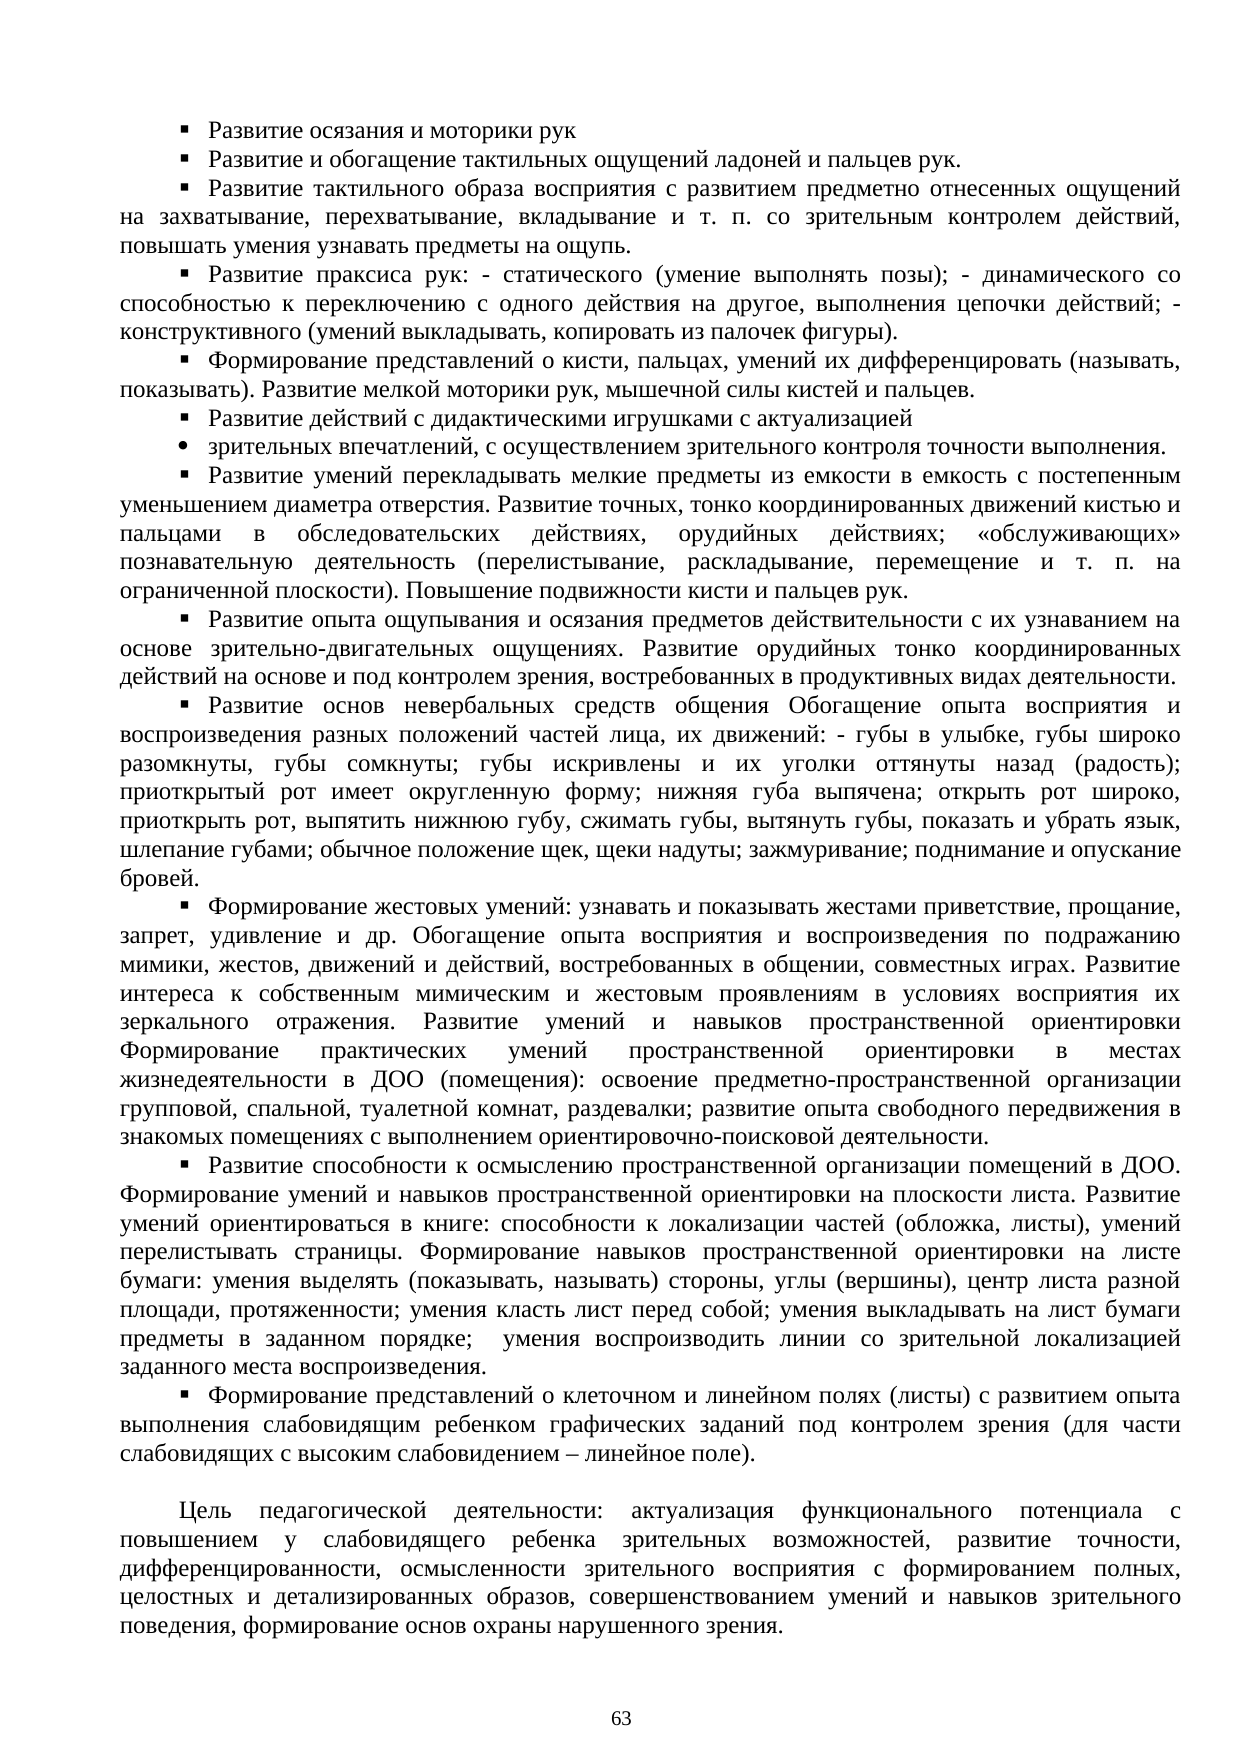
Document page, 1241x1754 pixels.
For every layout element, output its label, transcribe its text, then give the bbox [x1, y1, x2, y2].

list Развитие осязания и моторики рук [119, 115, 1182, 144]
list Развитие и обогащение тактильных ощущений ладоней и пальцев рук. [119, 144, 1182, 173]
list Формирование представлений о кисти, пальцах, умений их дифференцировать (называть, показывать). Развитие мелкой моторики рук, мышечной силы кистей и пальцев. [119, 345, 1182, 403]
list Развитие опыта ощупывания и осязания предметов действительности с их узнаванием на основе зрительно-двигательных ощущениях. Развитие орудийных тонко координированных действий на основе и под контролем зрения, востребованных в продуктивных видах деятельности. [119, 604, 1182, 690]
text Цель педагогической деятельности: актуализация функционального потенциала с повышением у слабовидящего ребенка зрительных возможностей, развитие точности, дифференцированности, осмысленности зрительного восприятия с формированием полных, целостных и детализированных образов, совершенствованием умений и навыков зрительного поведения, формирование основ охраны нарушенного зрения. [119, 1495, 1182, 1639]
list Развитие праксиса рук: - статического (умение выполнять позы); - динамического со способностью к переключению с одного действия на другое, выполнения цепочки действий; - конструктивного (умений выкладывать, копировать из палочек фигуры). [119, 259, 1182, 345]
list Формирование представлений о клеточном и линейном полях (листы) с развитием опыта выполнения слабовидящим ребенком графических заданий под контролем зрения (для части слабовидящих с высоким слабовидением – линейное поле). [119, 1380, 1182, 1466]
list Развитие основ невербальных средств общения Обогащение опыта восприятия и воспроизведения разных положений частей лица, их движений: - губы в улыбке, губы широко разомкнуты, губы сомкнуты; губы искривлены и их уголки оттянуты назад (радость); приоткрытый рот имеет округленную форму; нижняя губа выпячена; открыть рот широко, приоткрыть рот, выпятить нижнюю губу, сжимать губы, вытянуть губы, показать и убрать язык, шлепание губами; обычное положение щек, щеки надуты; зажмуривание; поднимание и опускание бровей. [119, 690, 1182, 891]
list Развитие тактильного образа восприятия с развитием предметно отнесенных ощущений на захватывание, перехватывание, вкладывание и т. п. со зрительным контролем действий, повышать умения узнавать предметы на ощупь. [119, 173, 1182, 259]
list Развитие действий с дидактическими игрушками с актуализацией [119, 403, 1182, 431]
list Формирование жестовых умений: узнавать и показывать жестами приветствие, прощание, запрет, удивление и др. Обогащение опыта восприятия и воспроизведения по подражанию мимики, жестов, движений и действий, востребованных в общении, совместных играх. Развитие интереса к собственным мимическим и жестовым проявлениям в условиях восприятия их зеркального отражения. Развитие умений и навыков пространственной ориентировки Формирование практических умений пространственной ориентировки в местах жизнедеятельности в ДОО (помещения): освоение предметно-пространственной организации групповой, спальной, туалетной комнат, раздевалки; развитие опыта свободного передвижения в знакомых помещениях с выполнением ориентировочно-поисковой деятельности. [119, 891, 1182, 1150]
list Развитие способности к осмыслению пространственной организации помещений в ДОО. Формирование умений и навыков проcтранственной ориентировки на плоскости листа. Развитие умений ориентироваться в книге: способности к локализации частей (обложка, листы), умений перелистывать страницы. Формирование навыков пространственной ориентировки на листе бумаги: умения выделять (показывать, называть) стороны, углы (вершины), центр листа разной площади, протяженности; умения класть лист перед собой; умения выкладывать на лист бумаги предметы в заданном порядке; умения воспроизводить линии со зрительной локализацией заданного места воспроизведения. [119, 1150, 1182, 1380]
list Развитие умений перекладывать мелкие предметы из емкости в емкость с постепенным уменьшением диаметра отверстия. Развитие точных, тонко координированных движений кистью и пальцами в обследовательских действиях, орудийных действиях; «обслуживающих» познавательную деятельность (перелистывание, раскладывание, перемещение и т. п. на ограниченной плоскости). Повышение подвижности кисти и пальцев рук. [119, 460, 1182, 604]
list зрительных впечатлений, с осуществлением зрительного контроля точности выполнения. [119, 431, 1182, 460]
